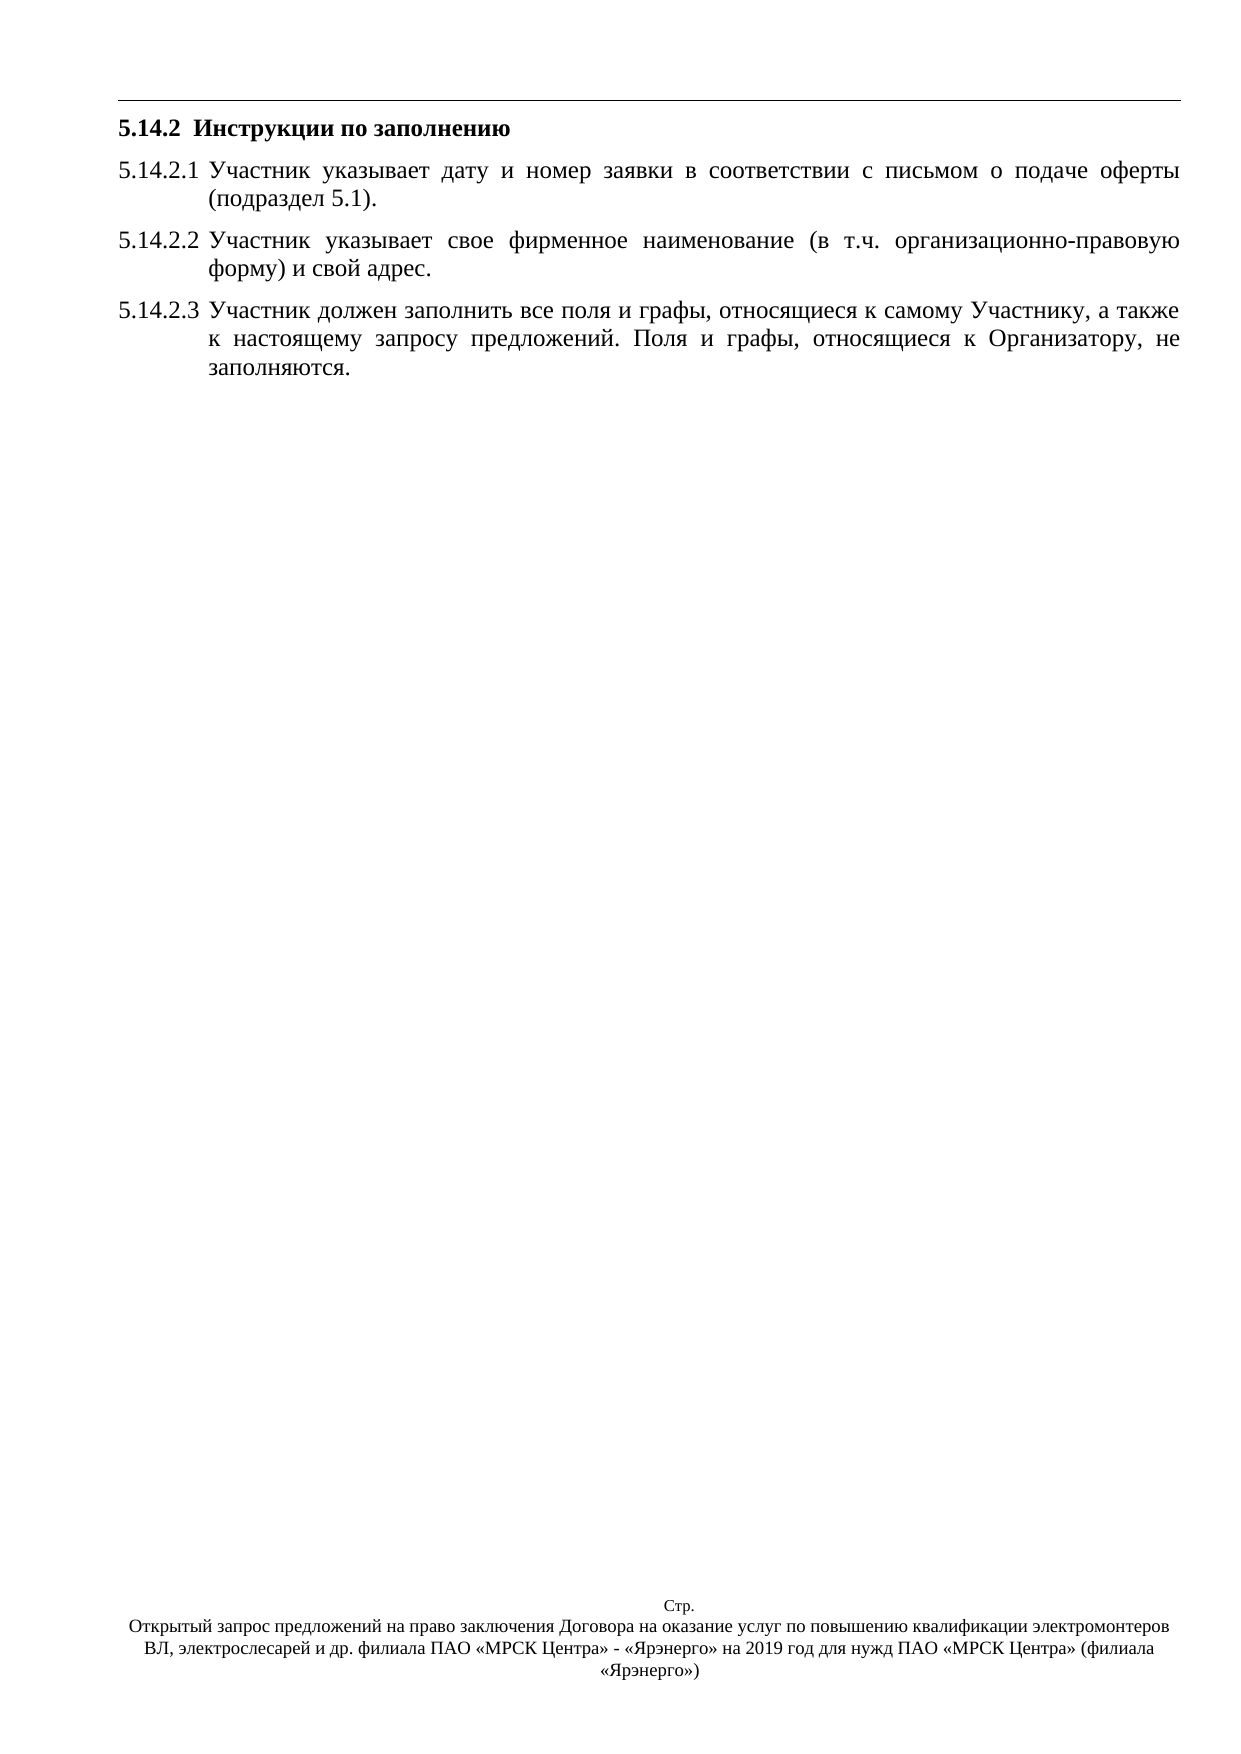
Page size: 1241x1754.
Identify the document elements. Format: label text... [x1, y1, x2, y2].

list Участник указывает свое фирменное наименование (в т.ч. организационно-правовую форму) и свой адрес. [118, 225, 1181, 282]
list Участник указывает дату и номер заявки в соответствии с письмом о подаче оферты (подраздел 5.1). [118, 155, 1181, 212]
list Участник должен заполнить все поля и графы, относящиеся к самому Участнику, а также к настоящему запросу предложений. Поля и графы, относящиеся к Организатору, не заполняются. [118, 295, 1181, 381]
subtitle Инструкции по заполнению [118, 113, 1181, 142]
